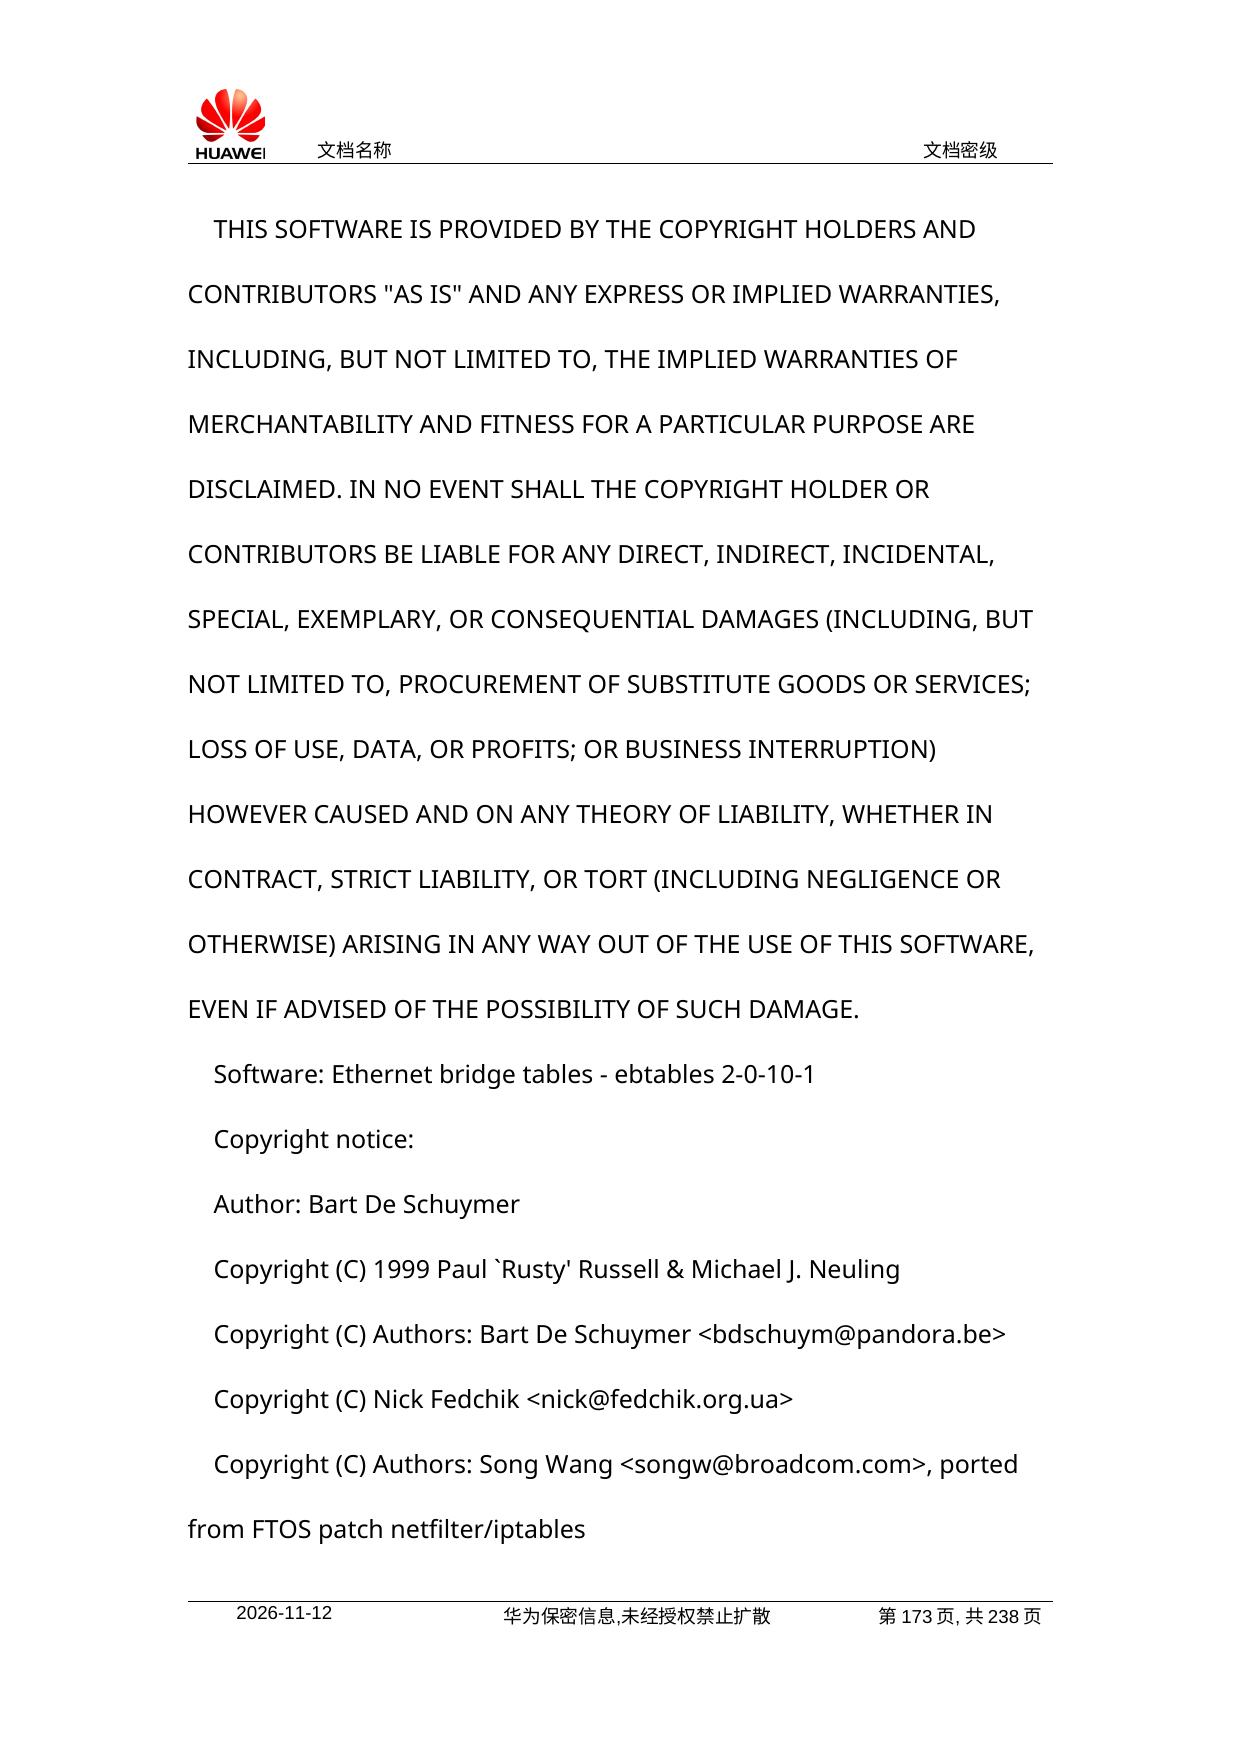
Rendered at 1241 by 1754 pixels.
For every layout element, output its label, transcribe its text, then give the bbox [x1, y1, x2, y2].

text Author: Bart De Schuymer [187, 1171, 1053, 1236]
text Copyright notice: [187, 1106, 1053, 1171]
picture [196, 89, 265, 159]
text Copyright (C) 1999 Paul `Rusty' Russell & Michael J. Neuling [187, 1236, 1053, 1301]
text Copyright (C) Authors: Song Wang <songw@broadcom.com>, ported from FTOS patch netfilter/iptables [187, 1431, 1053, 1561]
text Software: Ethernet bridge tables - ebtables 2-0-10-1 [187, 1041, 1053, 1106]
text Copyright (C) Authors: Bart De Schuymer <bdschuym@pandora.be> [187, 1301, 1053, 1366]
text Copyright (C) Nick Fedchik <nick@fedchik.org.ua> [187, 1366, 1053, 1431]
text THIS SOFTWARE IS PROVIDED BY THE COPYRIGHT HOLDERS AND CONTRIBUTORS "AS IS" AND ANY EXPRESS OR IMPLIED WARRANTIES, INCLUDING, BUT NOT LIMITED TO, THE IMPLIED WARRANTIES OF MERCHANTABILITY AND FITNESS FOR A PARTICULAR PURPOSE ARE DISCLAIMED. IN NO EVENT SHALL THE COPYRIGHT HOLDER OR CONTRIBUTORS BE LIABLE FOR ANY DIRECT, INDIRECT, INCIDENTAL, SPECIAL, EXEMPLARY, OR CONSEQUENTIAL DAMAGES (INCLUDING, BUT NOT LIMITED TO, PROCUREMENT OF SUBSTITUTE GOODS OR SERVICES; LOSS OF USE, DATA, OR PROFITS; OR BUSINESS INTERRUPTION) HOWEVER CAUSED AND ON ANY THEORY OF LIABILITY, WHETHER IN CONTRACT, STRICT LIABILITY, OR TORT (INCLUDING NEGLIGENCE OR OTHERWISE) ARISING IN ANY WAY OUT OF THE USE OF THIS SOFTWARE, EVEN IF ADVISED OF THE POSSIBILITY OF SUCH DAMAGE. [187, 196, 1053, 1041]
